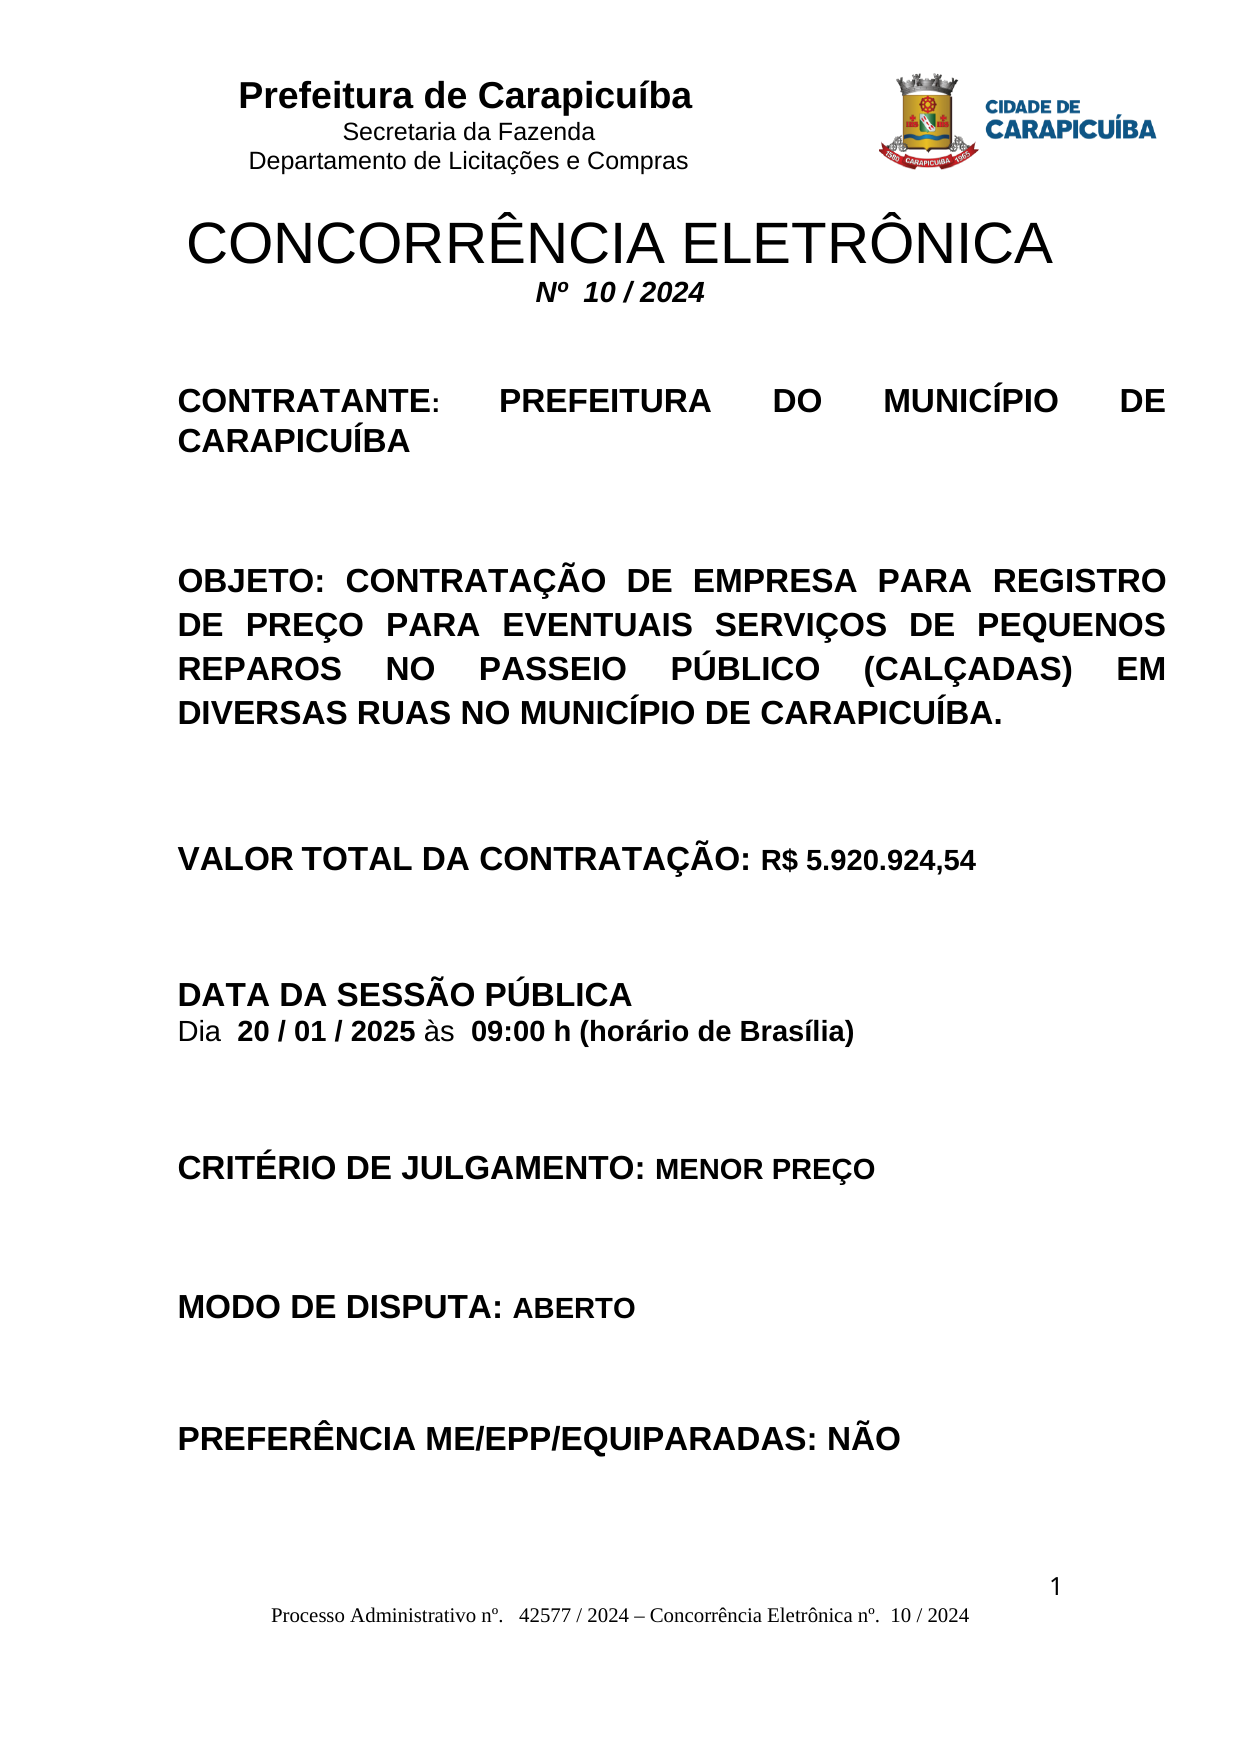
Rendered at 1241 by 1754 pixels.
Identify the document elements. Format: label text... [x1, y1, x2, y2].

text CONTRATANTE: PREFEITURA DO MUNICÍPIO DE CARAPICUÍBA [177, 381, 1167, 460]
picture [877, 65, 1159, 172]
text Dia 20 / 01 / 2025 às 09:00 h (horário de Brasília) [177, 1014, 1063, 1047]
text Critério de Julgamento: MENOR PREÇO [177, 1148, 1063, 1187]
text OBJETO: CONTRATAÇÃO DE EMPRESA PARA REGISTRO DE PREÇO PARA EVENTUAIS SERVIÇOS DE PEQUENOS REPAROS NO PASSEIO PÚBLICO (CALÇADAS) EM DIVERSAS RUAS NO MUNICÍPIO DE CARAPICUÍBA. [177, 561, 1167, 732]
text VALOR TOTAL DA CONTRATAÇÃO: R$ 5.920.924,54 [177, 838, 1063, 877]
text CONCORRÊNCIA ELETRÔNICA [177, 208, 1063, 276]
text DATA DA SESSÃO PÚBLICA [177, 975, 1063, 1014]
text PREFERÊNCIA ME/EPP/EQUIPARADAS: NÃO [177, 1419, 1063, 1458]
text Modo de disputa: ABERTO [177, 1287, 1063, 1326]
text Nº 10 / 2024 [177, 276, 1063, 309]
